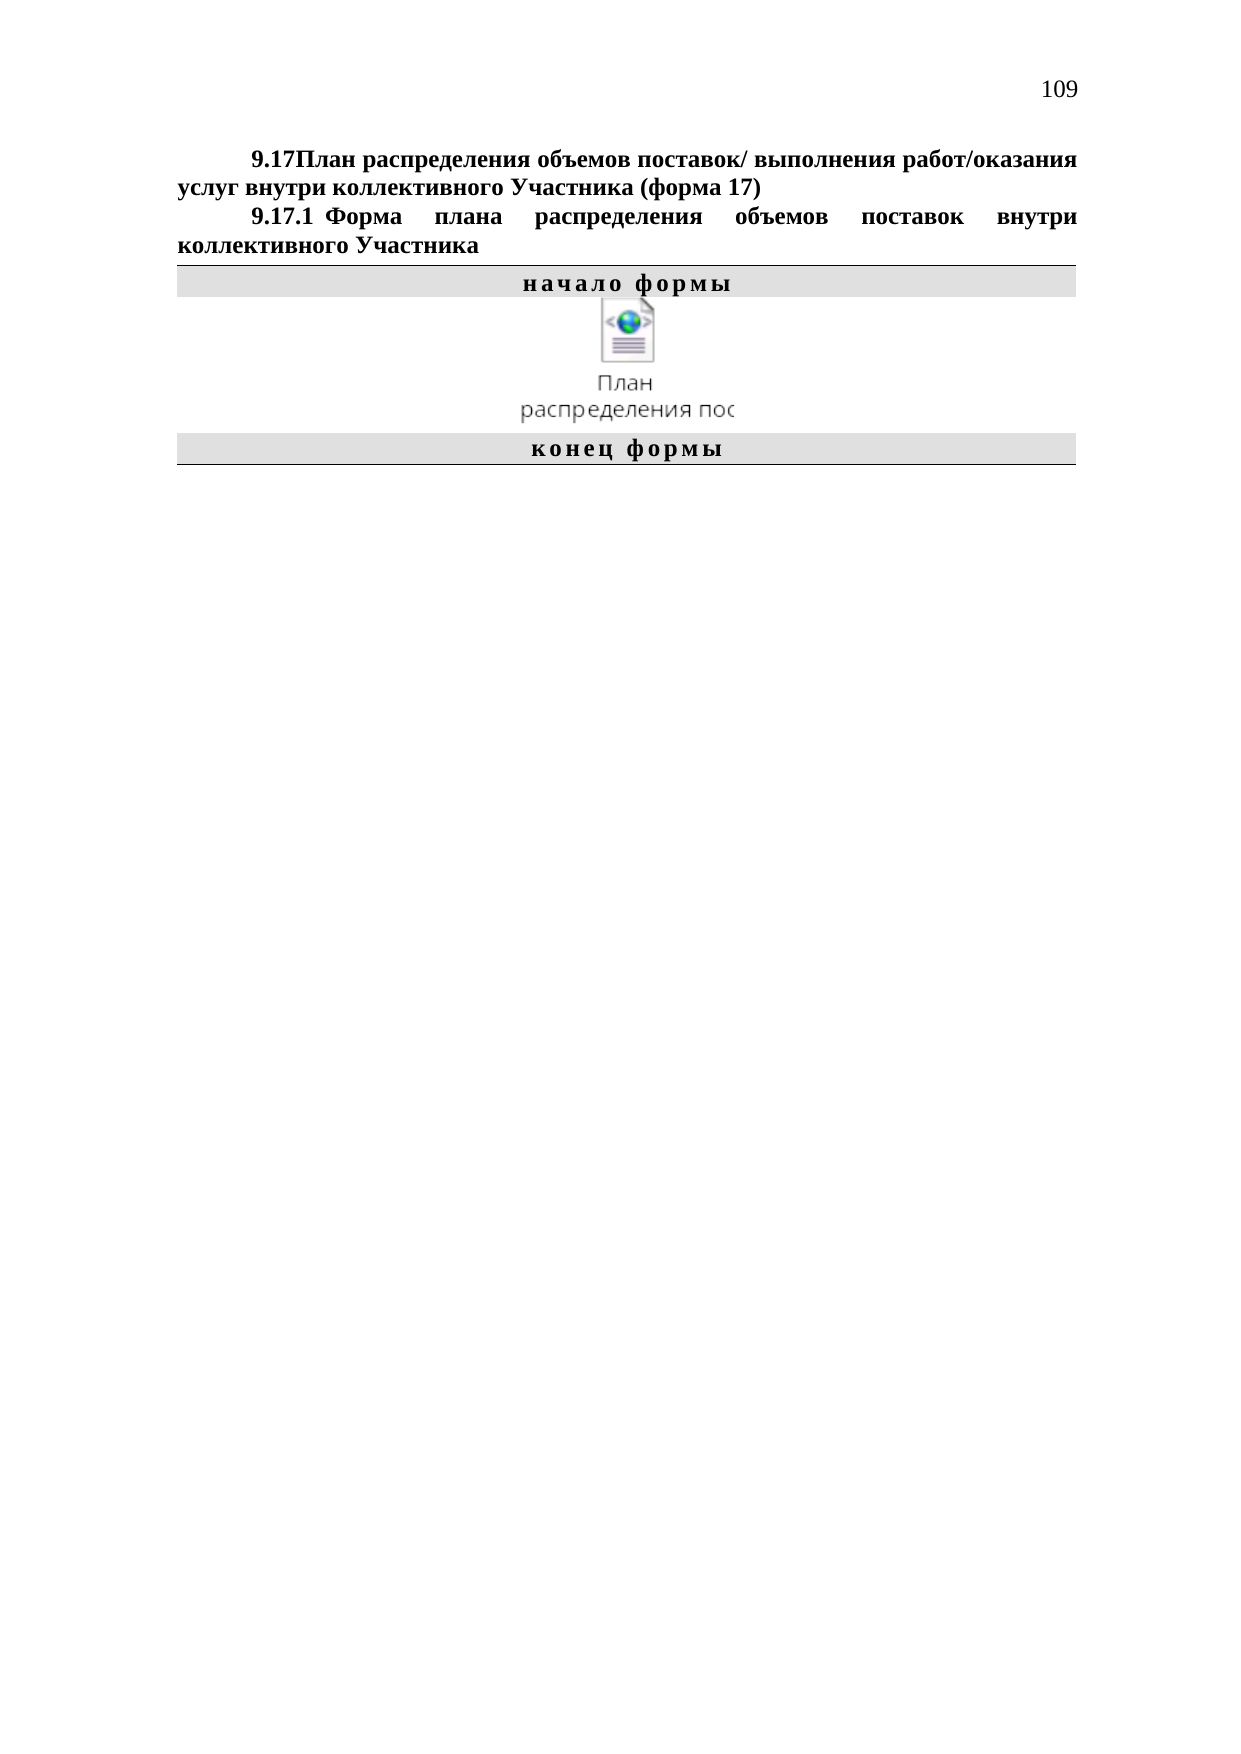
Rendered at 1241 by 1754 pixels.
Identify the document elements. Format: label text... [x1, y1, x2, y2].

text конец формы [177, 439, 1076, 470]
list План распределения объемов поставок/ выполнения работ/оказания услуг внутри коллективного Участника (форма 17) [177, 144, 1078, 201]
text начало формы [177, 272, 1076, 303]
list Форма плана распределения объемов поставок внутри коллективного Участника [177, 207, 1078, 265]
